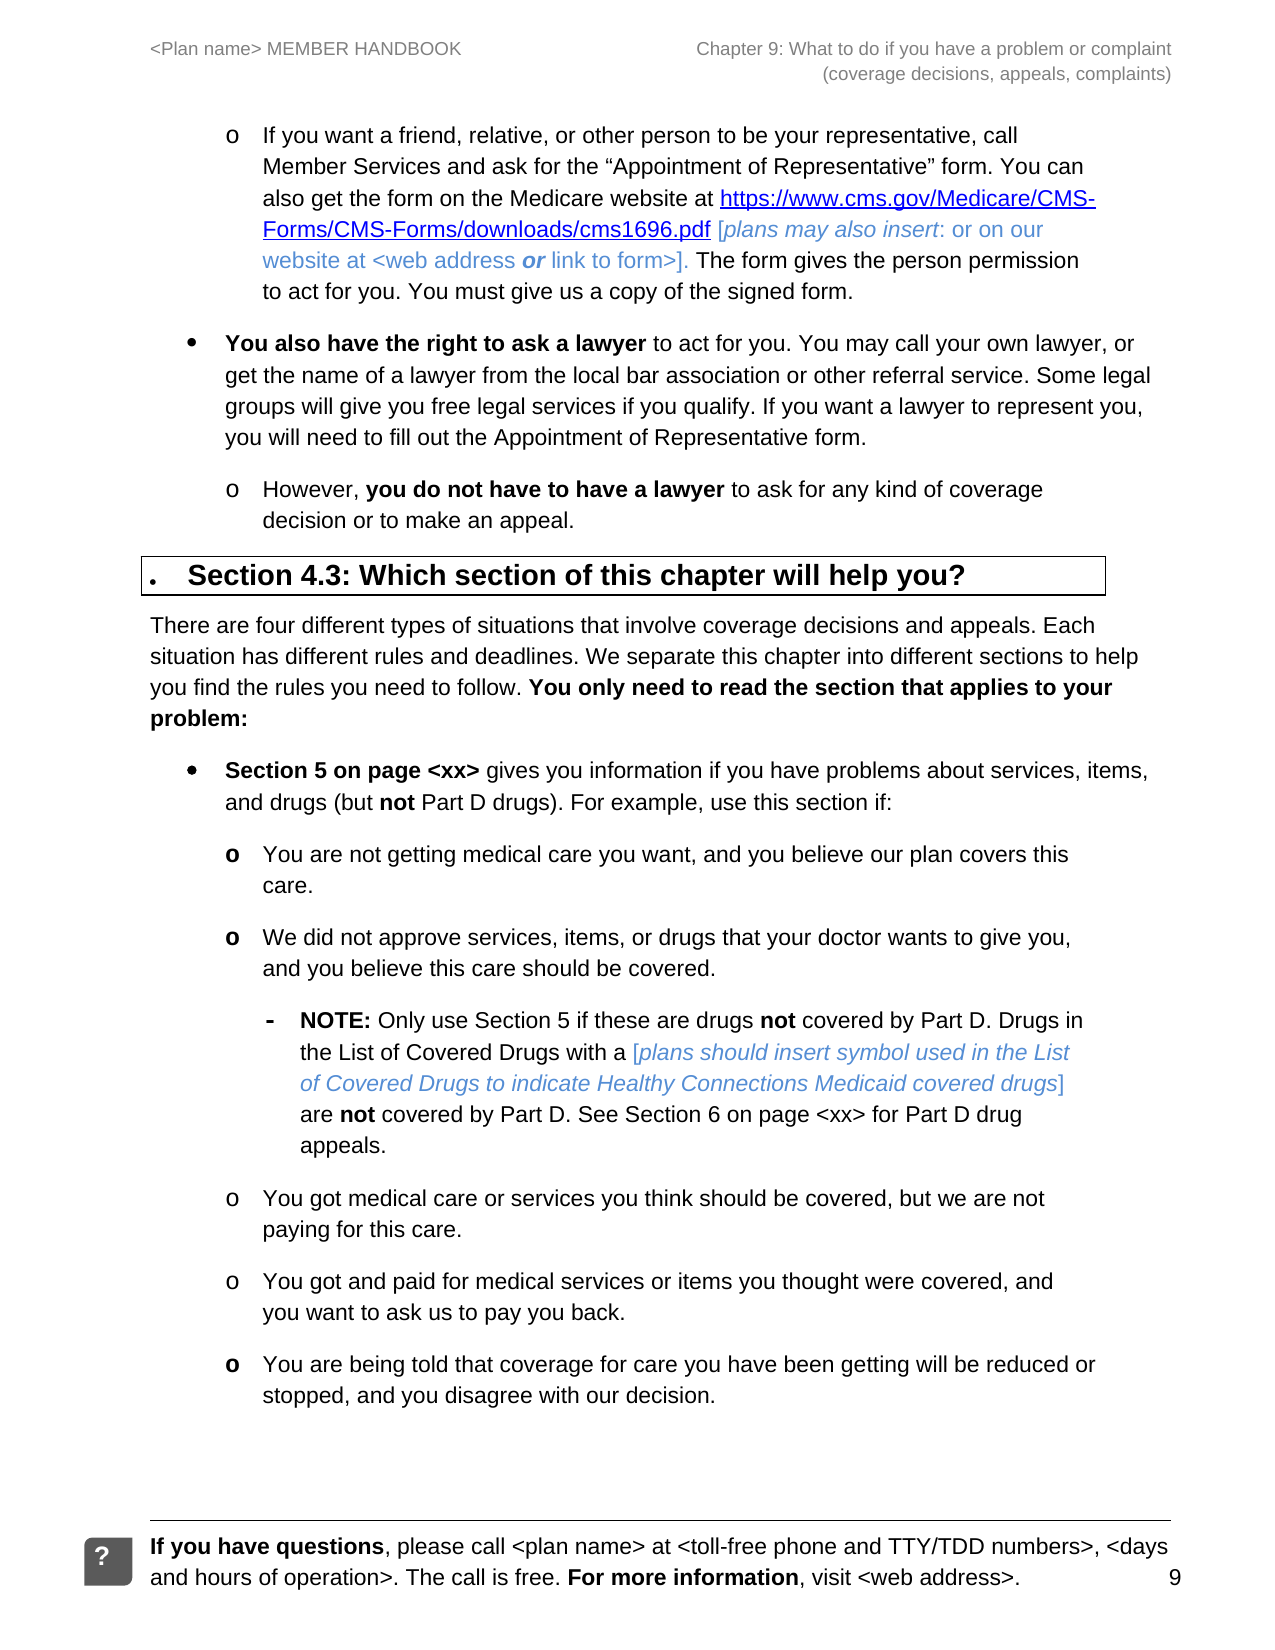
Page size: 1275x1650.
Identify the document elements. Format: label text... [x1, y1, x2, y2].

list You are being told that coverage for care you have been getting will be reduced or stopped, and you disagree with our decision. [225, 1348, 1096, 1410]
text There are four different types of situations that involve coverage decisions and appeals. Each situation has different rules and deadlines. We separate this chapter into different sections to help you find the rules you need to follow. You only need to read the section that applies to your problem: [150, 608, 1171, 733]
list If you want a friend, relative, or other person to be your representative, call Member Services and ask for the “Appointment of Representative” form. You can also get the form on the Medicare website at https://www.cms.gov/Medicare/CMS-Forms/CMS-Forms/downloads/cms1696.pdf [plans may also insert: or on our website at <web address or link to form>]. The form gives the person permission to act for you. You must give us a copy of the signed form. [225, 118, 1096, 306]
list You got and paid for medical services or items you thought were covered, and you want to ask us to pay you back. [225, 1264, 1096, 1327]
list You also have the right to ask a lawyer to act for you. You may call your own lawyer, or get the name of a lawyer from the local bar association or other referral service. Some legal groups will give you free legal services if you qualify. If you want a lawyer to represent you, you will need to fill out the Appointment of Representative form. [187, 327, 1171, 452]
subtitle Section 4.3: Which section of this chapter will help you? [142, 557, 1105, 594]
list However, you do not have to have a lawyer to ask for any kind of coverage decision or to make an appeal. [225, 473, 1096, 535]
list You got medical care or services you think should be covered, but we are not paying for this care. [225, 1181, 1096, 1243]
list NOTE: Only use Section 5 if these are drugs not covered by Part D. Drugs in the List of Covered Drugs with a [plans should insert symbol used in the List of Covered Drugs to indicate Healthy Connections Medicaid covered drugs] are not covered by Part D. See Section 6 on page <xx> for Part D drug appeals. [262, 1004, 1096, 1160]
list We did not approve services, items, or drugs that your doctor wants to give you, and you believe this care should be covered. [225, 921, 1096, 983]
list Section 5 on page <xx> gives you information if you have problems about services, items, and drugs (but not Part D drugs). For example, use this section if: [187, 754, 1171, 816]
list You are not getting medical care you want, and you believe our plan covers this care. [225, 837, 1096, 900]
